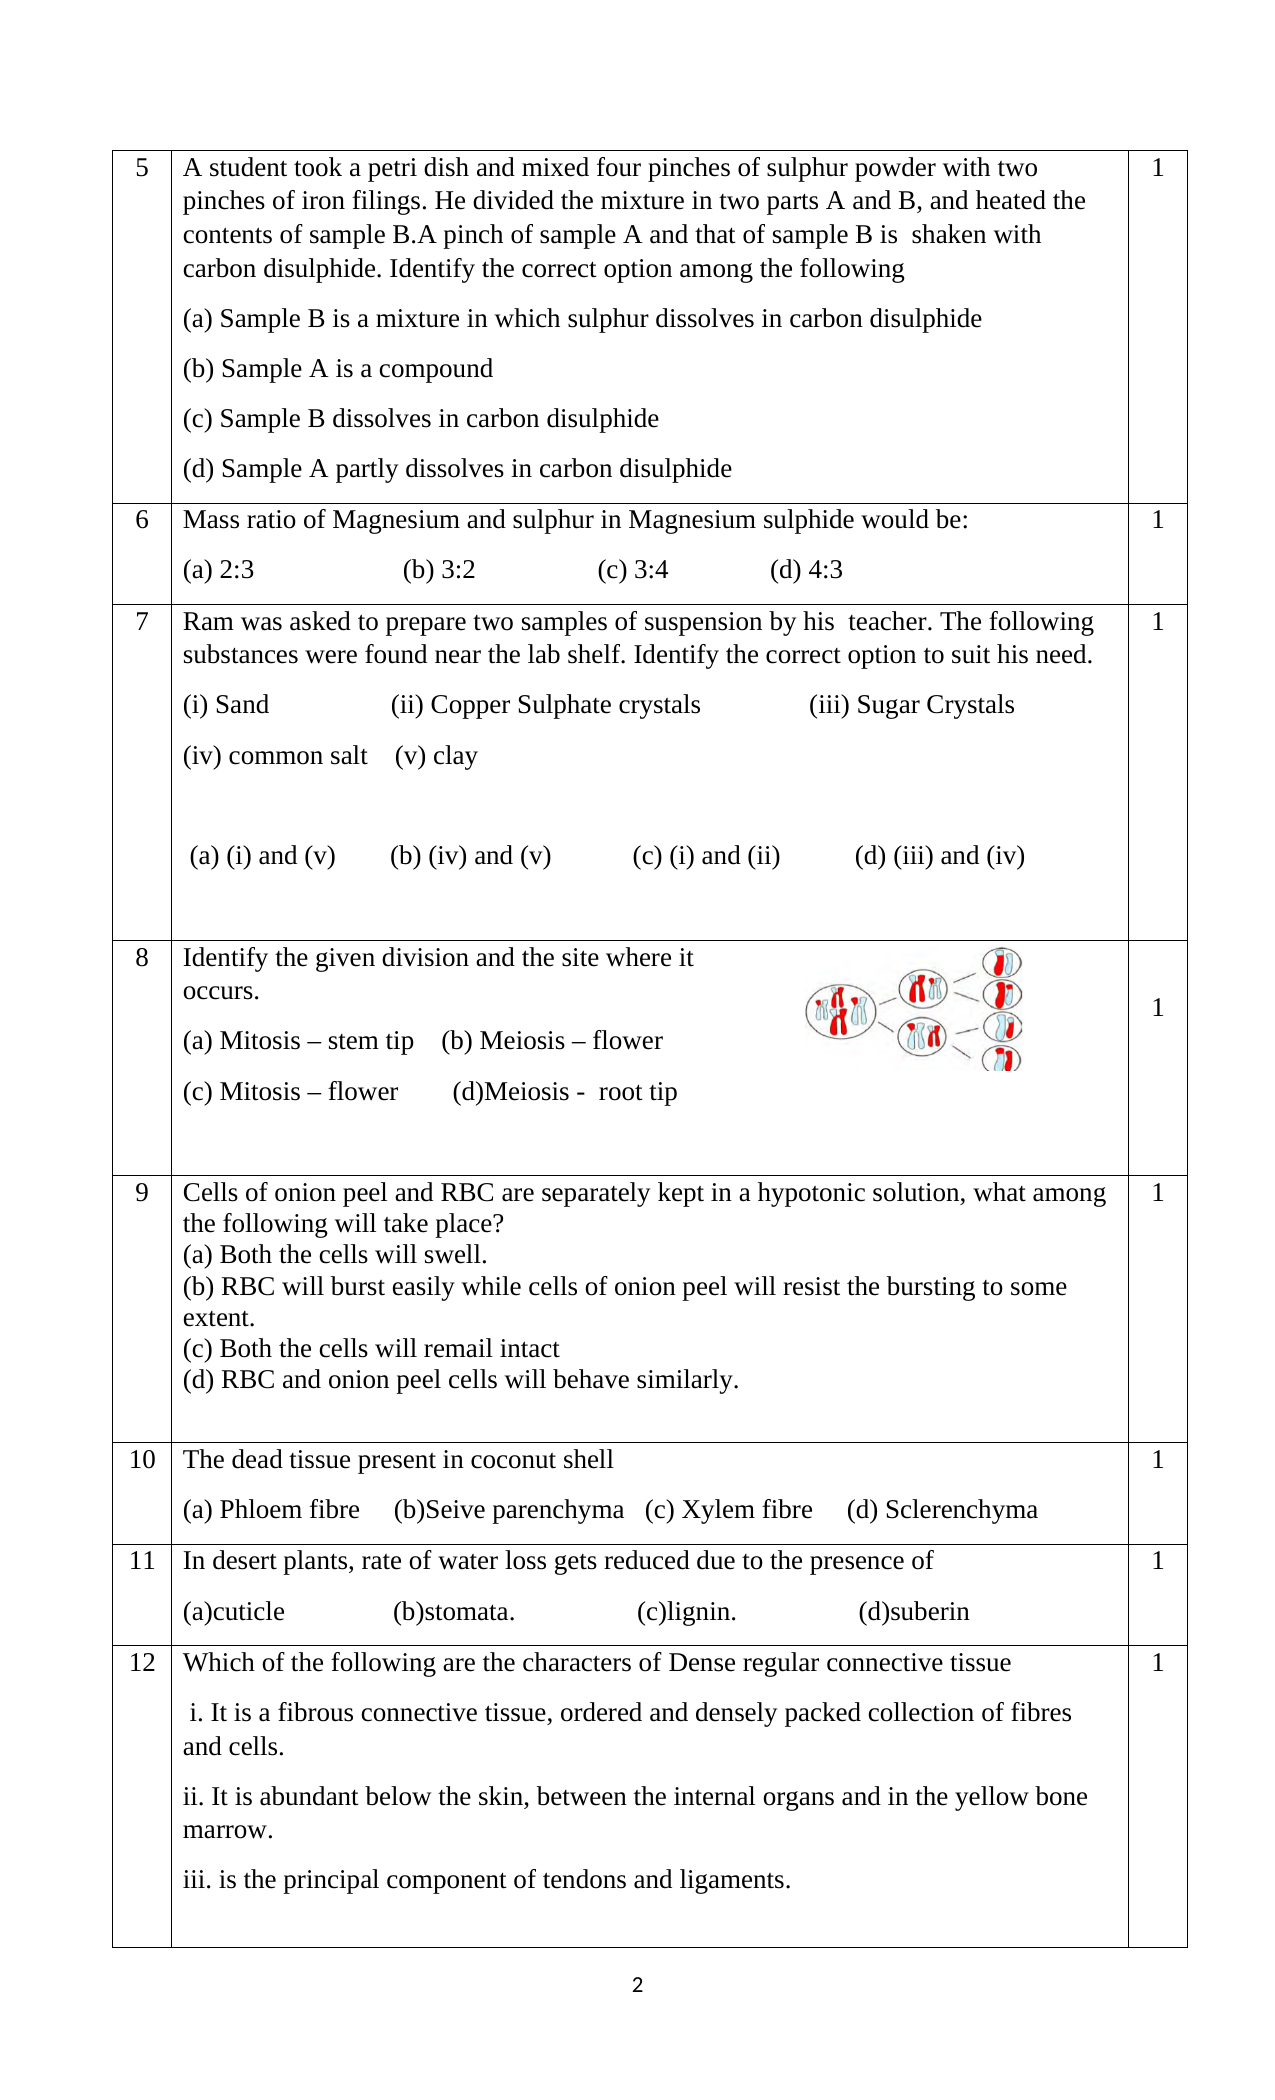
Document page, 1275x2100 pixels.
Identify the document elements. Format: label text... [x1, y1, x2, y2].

table_cell 8 [113, 941, 171, 1142]
table_cell In desert plants, rate of water loss gets reduced due to the presence of (a)cuticle (b)stomata. (c)lignin. (d)suberin [172, 1511, 1128, 1611]
table_cell A student took a petri dish and mixed four pinches of sulphur powder with two pinches of iron filings. He divided the mixture in two parts A and B, and heated the contents of sample B.A pinch of sample A and that of sample B is shaken with carbon disulphide. Identify the correct option among the following (a) Sample B is a mixture in which sulphur dissolves in carbon disulphide (b) Sample A is a compound (c) Sample B dissolves in carbon disulphide (d) Sample A partly dissolves in carbon disulphide [172, 151, 1128, 502]
table_cell The dead tissue present in coconut shell (a) Phloem fibre (b)Seive parenchyma (c) Xylem fibre (d) Sclerenchyma [172, 1410, 1128, 1510]
table_cell 1 [1129, 1410, 1187, 1510]
table_cell Identify the given division and the site where it occurs. (a) Mitosis – stem tip (b) Meiosis – flower (c) Mitosis – flower (d)Meiosis - root tip [172, 941, 1128, 1142]
table_cell 1 [1129, 1511, 1187, 1611]
table_cell 7 [113, 605, 171, 940]
table_cell 1 [1129, 1613, 1187, 1930]
table_cell 12 [113, 1613, 171, 1930]
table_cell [172, 1613, 1128, 1930]
table_cell Mass ratio of Magnesium and sulphur in Magnesium sulphide would be: (a) 2:3 (b) 3:2 (c) 3:4 (d) 4:3 [172, 504, 1128, 604]
table_cell 1 [1129, 151, 1187, 502]
table_cell 9 [113, 1143, 171, 1408]
table_cell 6 [113, 504, 171, 604]
table_cell Cells of onion peel and RBC are separately kept in a hypotonic solution, what among the following will take place? (a) Both the cells will swell. (b) RBC will burst easily while cells of onion peel will resist the bursting to some extent. (c) Both the cells will remail intact (d) RBC and onion peel cells will behave similarly. [172, 1143, 1128, 1408]
table_cell 1 [1129, 504, 1187, 604]
table_cell 1 [1129, 1143, 1187, 1408]
table_cell 1 [1129, 605, 1187, 940]
table_cell 10 [113, 1410, 171, 1510]
table_cell 1 [1129, 941, 1187, 1142]
table_cell 5 [113, 151, 171, 502]
table_cell Ram was asked to prepare two samples of suspension by his teacher. The following substances were found near the lab shelf. Identify the correct option to suit his need. (i) Sand (ii) Copper Sulphate crystals (iii) Sugar Crystals (iv) common salt (v) clay (a) (i) and (v) (b) (iv) and (v) (c) (i) and (ii) (d) (iii) and (iv) [172, 605, 1128, 940]
table_cell 11 [113, 1511, 171, 1611]
